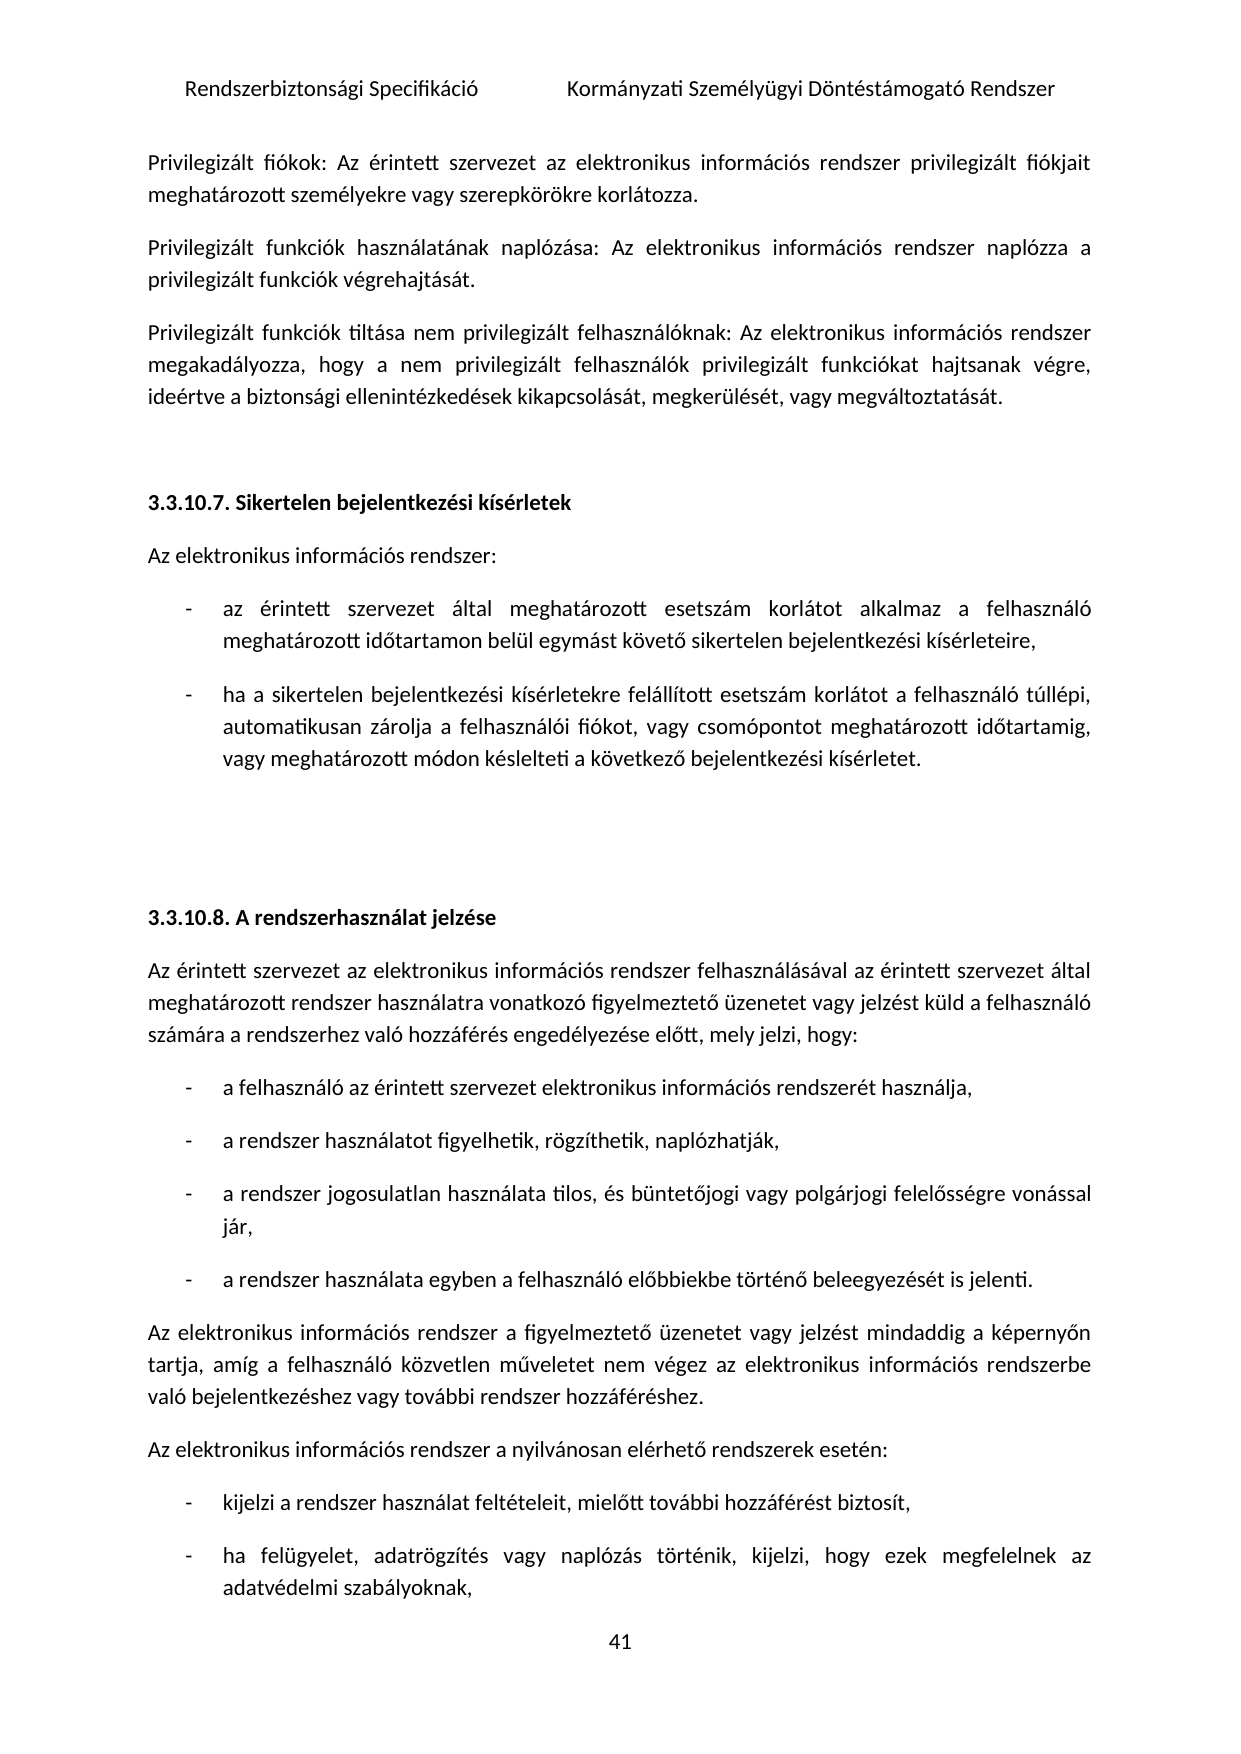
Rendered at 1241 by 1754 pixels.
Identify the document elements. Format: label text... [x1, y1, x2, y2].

list a felhasználó az érintett szervezet elektronikus információs rendszerét használja, [185, 1073, 1093, 1102]
text Privilegizált fiókok: Az érintett szervezet az elektronikus információs rendszer privilegizált fiókjait meghatározott személyekre vagy szerepkörökre korlátozza. [148, 148, 1093, 208]
list ha a sikertelen bejelentkezési kísérletekre felállított esetszám korlátot a felhasználó túllépi, automatikusan zárolja a felhasználói fiókot, vagy csomópontot meghatározott időtartamig, vagy meghatározott módon késlelteti a következő bejelentkezési kísérletet. [185, 680, 1093, 772]
list ha felügyelet, adatrögzítés vagy naplózás történik, kijelzi, hogy ezek megfelelnek az adatvédelmi szabályoknak, [185, 1541, 1093, 1601]
text Privilegizált funkciók tiltása nem privilegizált felhasználóknak: Az elektronikus információs rendszer megakadályozza, hogy a nem privilegizált felhasználók privilegizált funkciókat hajtsanak végre, ideértve a biztonsági ellenintézkedések kikapcsolását, megkerülését, vagy megváltoztatását. [148, 318, 1093, 410]
text Az elektronikus információs rendszer: [148, 541, 1093, 569]
list kijelzi a rendszer használat feltételeit, mielőtt további hozzáférést biztosít, [185, 1488, 1093, 1516]
text Privilegizált funkciók használatának naplózása: Az elektronikus információs rendszer naplózza a privilegizált funkciók végrehajtását. [148, 233, 1093, 293]
list a rendszer jogosulatlan használata tilos, és büntetőjogi vagy polgárjogi felelősségre vonással jár, [185, 1179, 1093, 1240]
text Az elektronikus információs rendszer a figyelmeztető üzenetet vagy jelzést mindaddig a képernyőn tartja, amíg a felhasználó közvetlen műveletet nem végez az elektronikus információs rendszerbe való bejelentkezéshez vagy további rendszer hozzáféréshez. [148, 1318, 1093, 1410]
list a rendszer használata egyben a felhasználó előbbiekbe történő beleegyezését is jelenti. [185, 1265, 1093, 1293]
text 3.3.10.8. A rendszerhasználat jelzése [148, 903, 1093, 931]
text Az érintett szervezet az elektronikus információs rendszer felhasználásával az érintett szervezet által meghatározott rendszer használatra vonatkozó figyelmeztető üzenetet vagy jelzést küld a felhasználó számára a rendszerhez való hozzáférés engedélyezése előtt, mely jelzi, hogy: [148, 956, 1093, 1048]
text 3.3.10.7. Sikertelen bejelentkezési kísérletek [148, 488, 1093, 516]
text Az elektronikus információs rendszer a nyilvánosan elérhető rendszerek esetén: [148, 1435, 1093, 1463]
list az érintett szervezet által meghatározott esetszám korlátot alkalmaz a felhasználó meghatározott időtartamon belül egymást követő sikertelen bejelentkezési kísérleteire, [185, 594, 1093, 655]
list a rendszer használatot figyelhetik, rögzíthetik, naplózhatják, [185, 1127, 1093, 1154]
